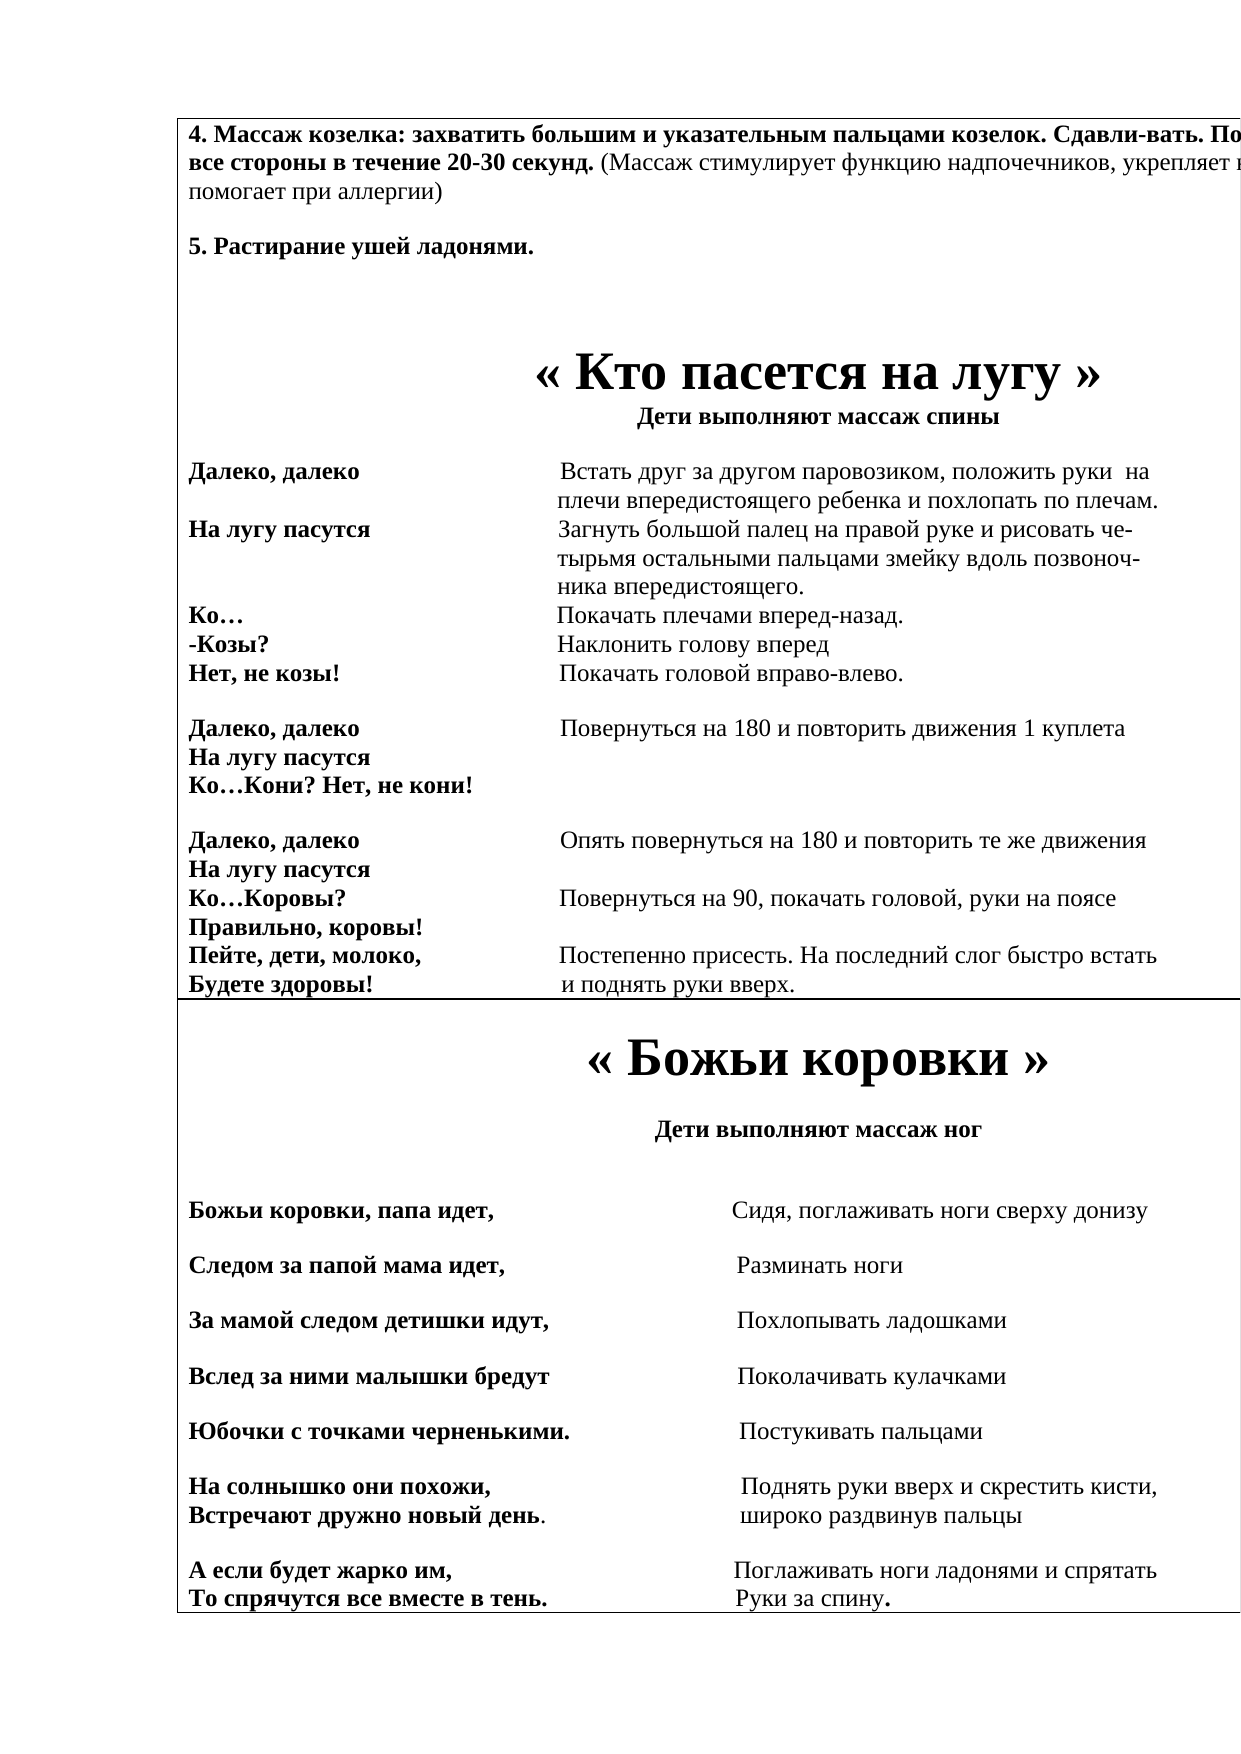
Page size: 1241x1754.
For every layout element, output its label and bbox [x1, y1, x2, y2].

table_header [178, 119, 1240, 998]
table_header [178, 1000, 1240, 1612]
